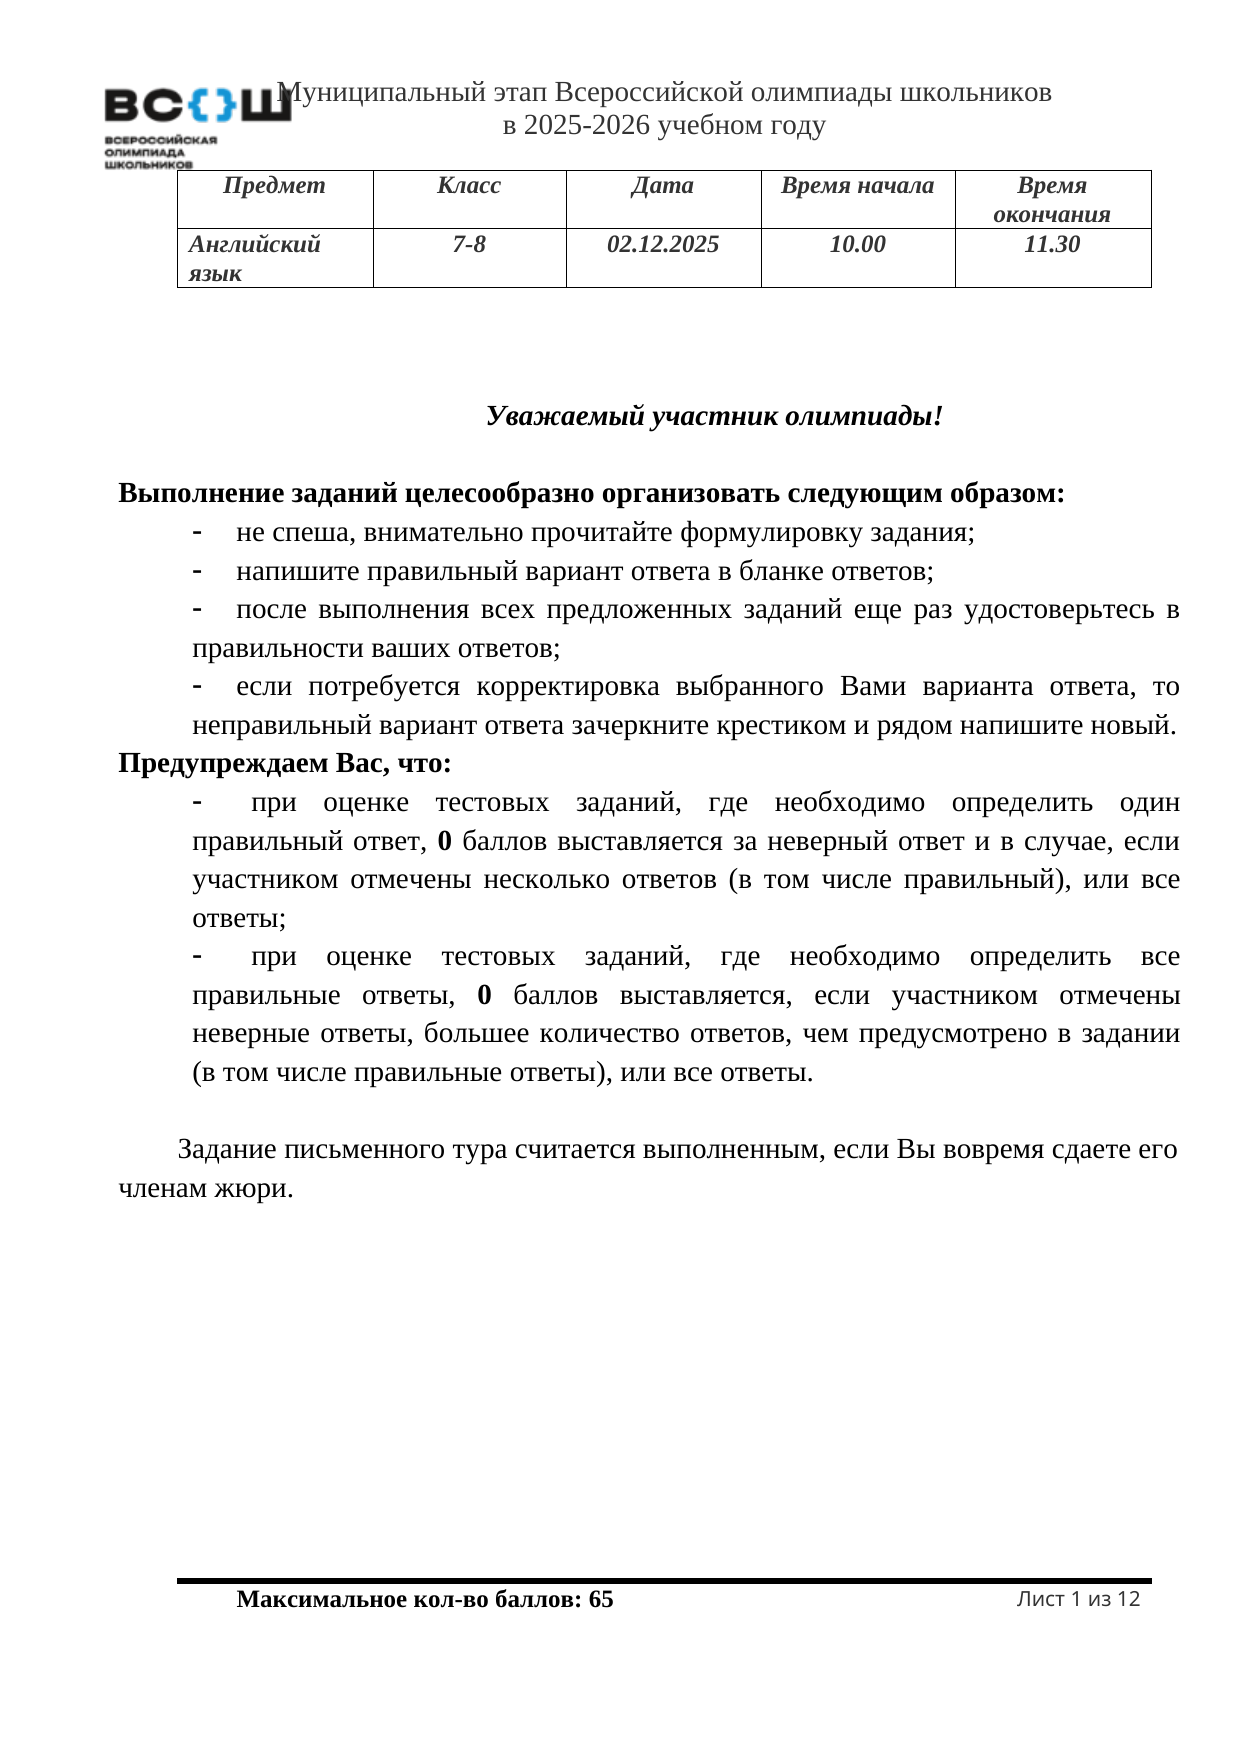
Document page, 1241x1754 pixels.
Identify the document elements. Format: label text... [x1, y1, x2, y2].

picture [230, 178, 237, 185]
text Задание письменного тура считается выполненным, если Вы вовремя сдаете его членам жюри. [118, 1131, 1181, 1203]
text Уважаемый участник олимпиады! [177, 398, 1181, 432]
text Выполнение заданий целесообразно организовать следующим образом: [118, 475, 1181, 509]
list при оценке тестовых заданий, где необходимо определить один правильный ответ, 0 баллов выставляется за неверный ответ и в случае, если участником отмечены несколько ответов (в том числе правильный), или все ответы; [192, 784, 1181, 933]
text Предупреждаем Вас, что: [118, 746, 1181, 779]
list если потребуется корректировка выбранного Вами варианта ответа, то неправильный вариант ответа зачеркните крестиком и рядом напишите новый. [192, 668, 1181, 741]
list при оценке тестовых заданий, где необходимо определить все правильные ответы, 0 баллов выставляется, если участником отмечены неверные ответы, большее количество ответов, чем предусмотрено в задании (в том числе правильные ответы), или все ответы. [192, 938, 1181, 1088]
list после выполнения всех предложенных заданий еще раз удостоверьтесь в правильности ваших ответов; [192, 591, 1181, 663]
picture [81, 75, 316, 185]
picture [178, 171, 316, 185]
list напишите правильный вариант ответа в бланке ответов; [192, 553, 1181, 586]
list не спеша, внимательно прочитайте формулировку задания; [192, 514, 1181, 548]
